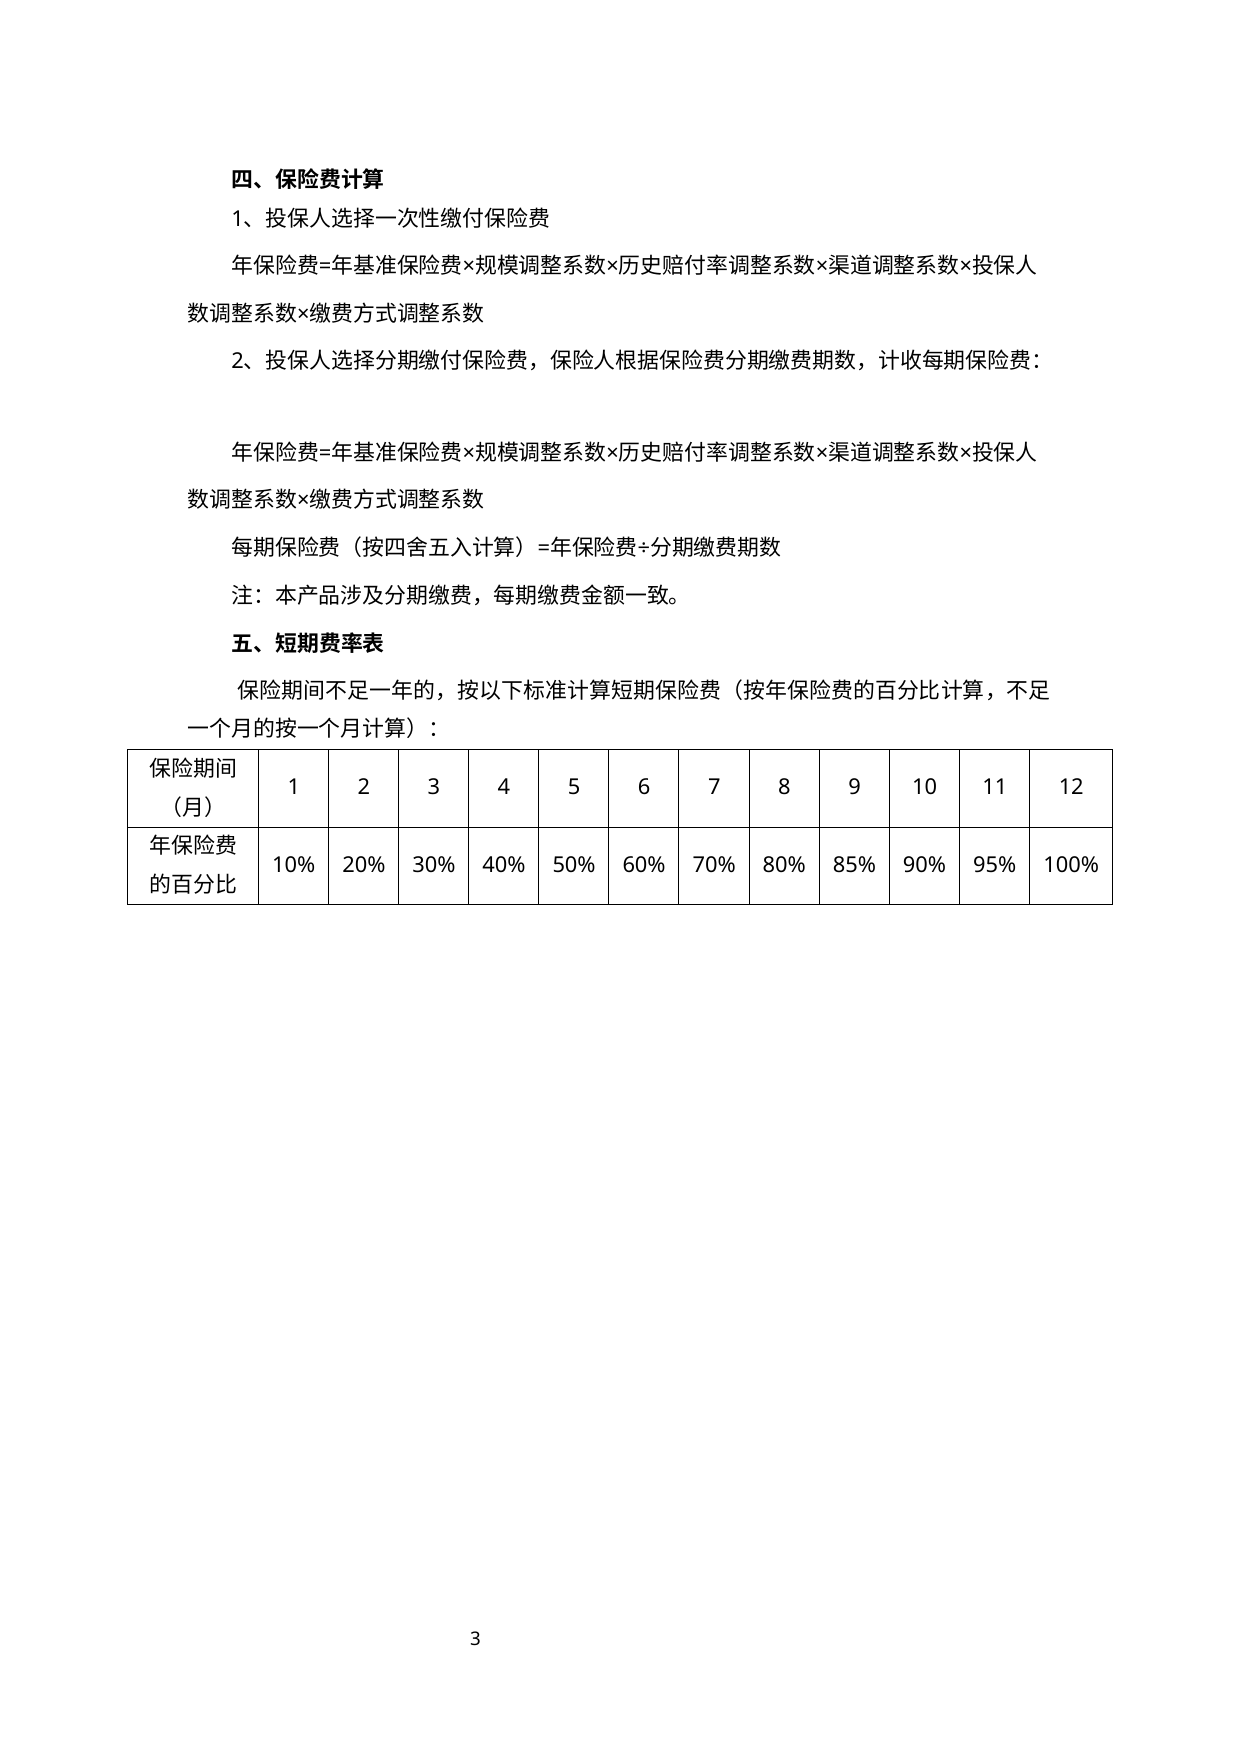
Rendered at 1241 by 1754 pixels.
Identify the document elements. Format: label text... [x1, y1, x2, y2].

table_header 6 [609, 750, 678, 827]
table_header 2 [329, 750, 398, 827]
table_cell 85% [820, 828, 889, 904]
table_header 11 [960, 750, 1029, 827]
table_cell 90% [890, 828, 959, 904]
table_cell 95% [960, 828, 1029, 904]
table_cell 100% [1030, 828, 1112, 904]
list 1、投保人选择一次性缴付保险费 [187, 201, 1053, 232]
table_header 3 [399, 750, 468, 827]
table_cell 30% [399, 828, 468, 904]
list 2、投保人选择分期缴付保险费，保险人根据保险费分期缴费期数，计收每期保险费： [187, 343, 1053, 420]
list 注：本产品涉及分期缴费，每期缴费金额一致。 [187, 578, 1053, 609]
table_header 保险期间（月） [128, 750, 258, 827]
table_cell 50% [539, 828, 608, 904]
table_cell 60% [609, 828, 678, 904]
table_cell 80% [750, 828, 819, 904]
table_cell 40% [469, 828, 538, 904]
table_header 9 [820, 750, 889, 827]
table_cell 10% [259, 828, 328, 904]
text 五、短期费率表 [187, 625, 1053, 658]
table_cell 70% [679, 828, 749, 904]
table_header 7 [679, 750, 749, 827]
table_header 10 [890, 750, 959, 827]
table_cell 年保险费的百分比 [128, 828, 258, 904]
text 四、保险费计算 [187, 162, 1053, 194]
table_header 1 [259, 750, 328, 827]
list 年保险费=年基准保险费×规模调整系数×历史赔付率调整系数×渠道调整系数×投保人数调整系数×缴费方式调整系数 [187, 435, 1053, 514]
table_header 5 [539, 750, 608, 827]
list 年保险费=年基准保险费×规模调整系数×历史赔付率调整系数×渠道调整系数×投保人数调整系数×缴费方式调整系数 [187, 248, 1053, 328]
table_header 4 [469, 750, 538, 827]
table_header 8 [750, 750, 819, 827]
text 保险期间不足一年的，按以下标准计算短期保险费（按年保险费的百分比计算，不足一个月的按一个月计算）： [187, 673, 1053, 743]
table_cell 20% [329, 828, 398, 904]
table_header 12 [1030, 750, 1112, 827]
list 每期保险费（按四舍五入计算）=年保险费÷分期缴费期数 [187, 530, 1053, 562]
